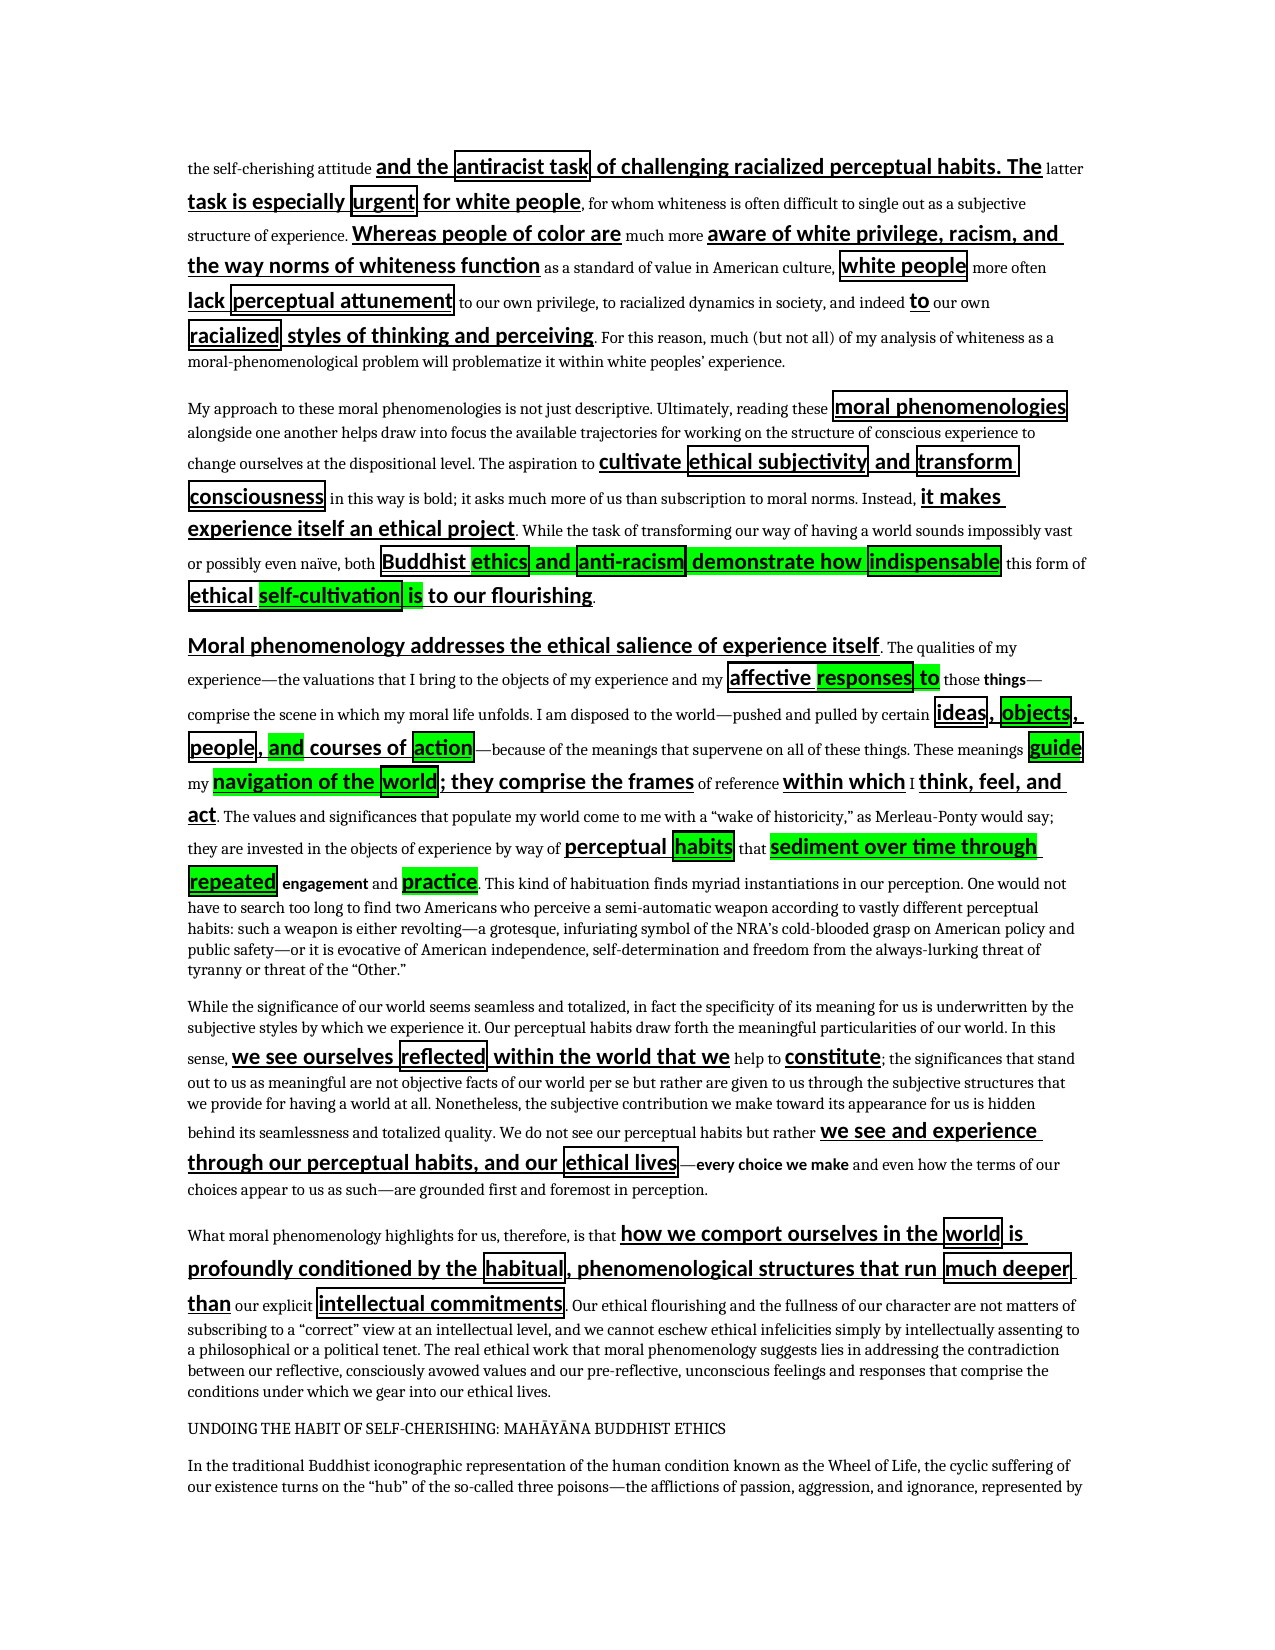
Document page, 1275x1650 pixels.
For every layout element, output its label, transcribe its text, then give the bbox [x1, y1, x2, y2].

text What moral phenomenology highlights for us, therefore, is that how we comport ourselves in the world is profoundly conditioned by the habitual, phenomenological structures that run much deeper than our explicit intellectual commitments. Our ethical flourishing and the fullness of our character are not matters of subscribing to a “correct” view at an intellectual level, and we cannot eschew ethical infelicities simply by intellectually assenting to a philosophical or a political tenet. The real ethical work that moral phenomenology suggests lies in addressing the contradiction between our reflective, consciously avowed values and our pre-reflective, unconscious feelings and responses that comprise the conditions under which we gear into our ethical lives. [187, 1217, 1087, 1401]
text While the significance of our world seems seamless and totalized, in fact the specificity of its meaning for us is underwritten by the subjective styles by which we experience it. Our perceptual habits draw forth the meaningful particularities of our world. In this sense, we see ourselves reflected within the world that we help to constitute; the significances that stand out to us as meaningful are not objective facts of our world per se but rather are given to us through the subjective structures that we provide for having a world at all. Nonetheless, the subjective contribution we make toward its appearance for us is hidden behind its seamlessness and totalized quality. We do not see our perceptual habits but rather we see and experience through our perceptual habits, and our ethical lives—every choice we make and even how the terms of our choices appear to us as such—are grounded first and foremost in perception. [187, 998, 1087, 1199]
text My approach to these moral phenomenologies is not just descriptive. Ultimately, reading these moral phenomenologies alongside one another helps draw into focus the available trajectories for working on the structure of conscious experience to change ourselves at the dispositional level. The aspiration to cultivate ethical subjectivity and transform consciousness in this way is bold; it asks much more of us than subscription to moral norms. Instead, it makes experience itself an ethical project. While the task of transforming our way of having a world sounds impossibly vast or possibly even naïve, both Buddhist ethics and anti-racism demonstrate how indispensable this form of ethical self-cultivation is to our flourishing. [187, 390, 1087, 612]
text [187, 1457, 1087, 1496]
text Moral phenomenology addresses the ethical salience of experience itself. The qualities of my experience—the valuations that I bring to the objects of my experience and my affective responses to those things—comprise the scene in which my moral life unfolds. I am disposed to the world—pushed and pulled by certain ideas, objects, people, and courses of action—because of the meanings that supervene on all of these things. These meanings guide my navigation of the world; they comprise the frames of reference within which I think, feel, and act. The values and significances that populate my world come to me with a “wake of historicity,” as Merleau-Ponty would say; they are invested in the objects of experience by way of perceptual habits that sediment over time through repeated engagement and practice. This kind of habituation finds myriad instantiations in our perception. One would not have to search too long to find two Americans who perceive a semi-automatic weapon according to vastly different perceptual habits: such a weapon is either revolting—a grotesque, infuriating symbol of the NRA’s cold-blooded grasp on American policy and public safety—or it is evocative of American independence, self-determination and freedom from the always-lurking threat of tyranny or threat of the “Other.” [187, 631, 1087, 980]
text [187, 150, 1087, 372]
text UNDOING THE HABIT OF SELF-CHERISHING: MAHĀYĀNA BUDDHIST ETHICS [187, 1419, 1087, 1438]
